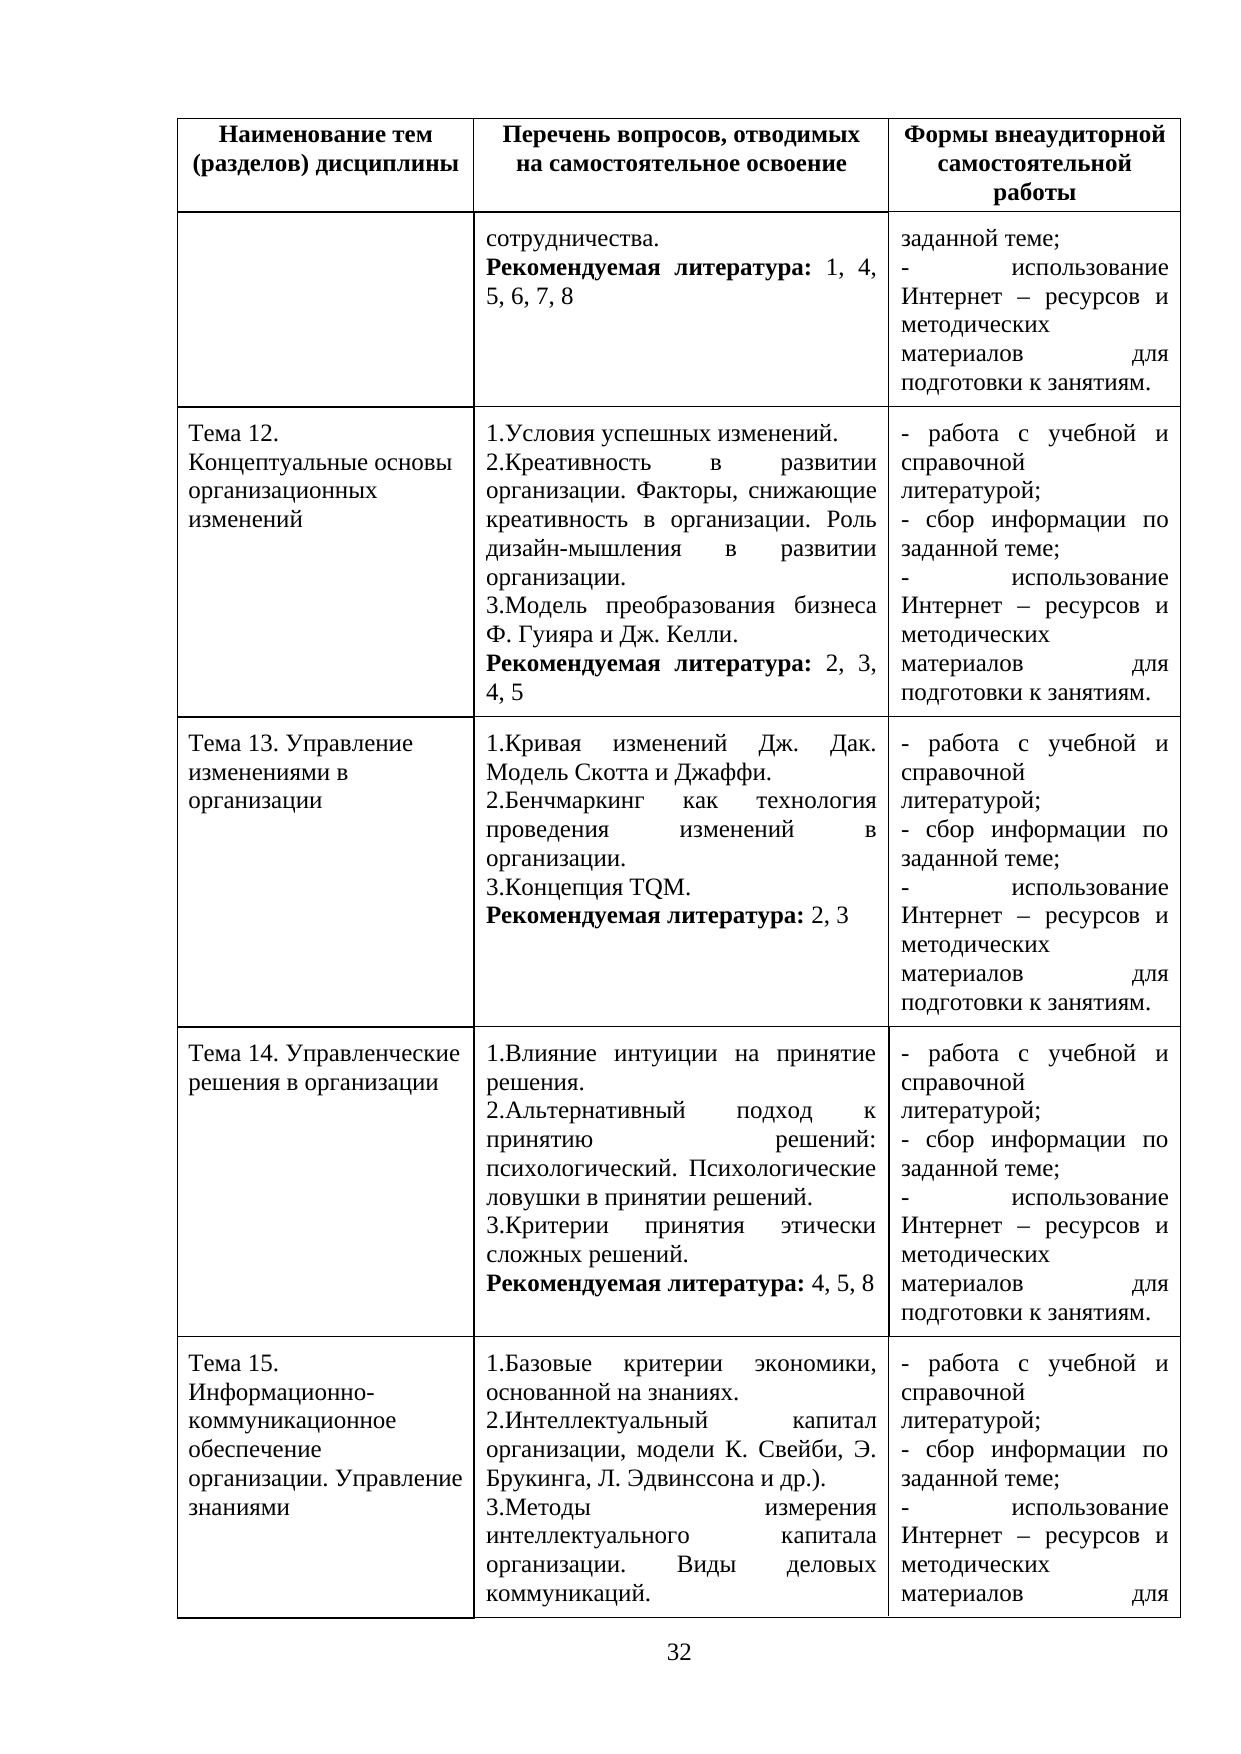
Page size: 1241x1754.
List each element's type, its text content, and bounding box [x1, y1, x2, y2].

table_cell 1.Условия успешных изменений. 2.Креативность в развитии организации. Факторы, снижающие креативность в организации. Роль дизайн-мышления в развитии организации. 3.Модель преобразования бизнеса Ф. Гуияра и Дж. Келли. Рекомендуемая литература: 2, 3, 4, 5 [475, 407, 888, 716]
table_header Формы внеаудиторной самостоятельной работы [889, 119, 1180, 211]
table_cell 1.Кривая изменений Дж. Дак. Модель Скотта и Джаффи. 2.Бенчмаркинг как технология проведения изменений в организации. 3.Концепция TQM. Рекомендуемая литература: 2, 3 [475, 717, 888, 1026]
table_cell Тема 13. Управление изменениями в организации [178, 718, 473, 1026]
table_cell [889, 212, 1180, 406]
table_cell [178, 213, 473, 406]
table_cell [178, 1337, 473, 1617]
table_cell Тема 14. Управленческие решения в организации [178, 1028, 473, 1336]
table_header Перечень вопросов, отводимых на самостоятельное освоение [474, 119, 888, 211]
table_cell Тема 12. Концептуальные основы организационных изменений [178, 408, 473, 716]
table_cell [889, 1337, 1180, 1617]
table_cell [475, 1337, 889, 1617]
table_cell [475, 213, 888, 406]
table_cell 1.Влияние интуиции на принятие решения. 2.Альтернативный подход к принятию решений: психологический. Психологические ловушки в принятии решений. 3.Критерии принятия этически сложных решений. Рекомендуемая литература: 4, 5, 8 [475, 1027, 888, 1336]
table_header Наименование тем (разделов) дисциплины [178, 119, 473, 211]
